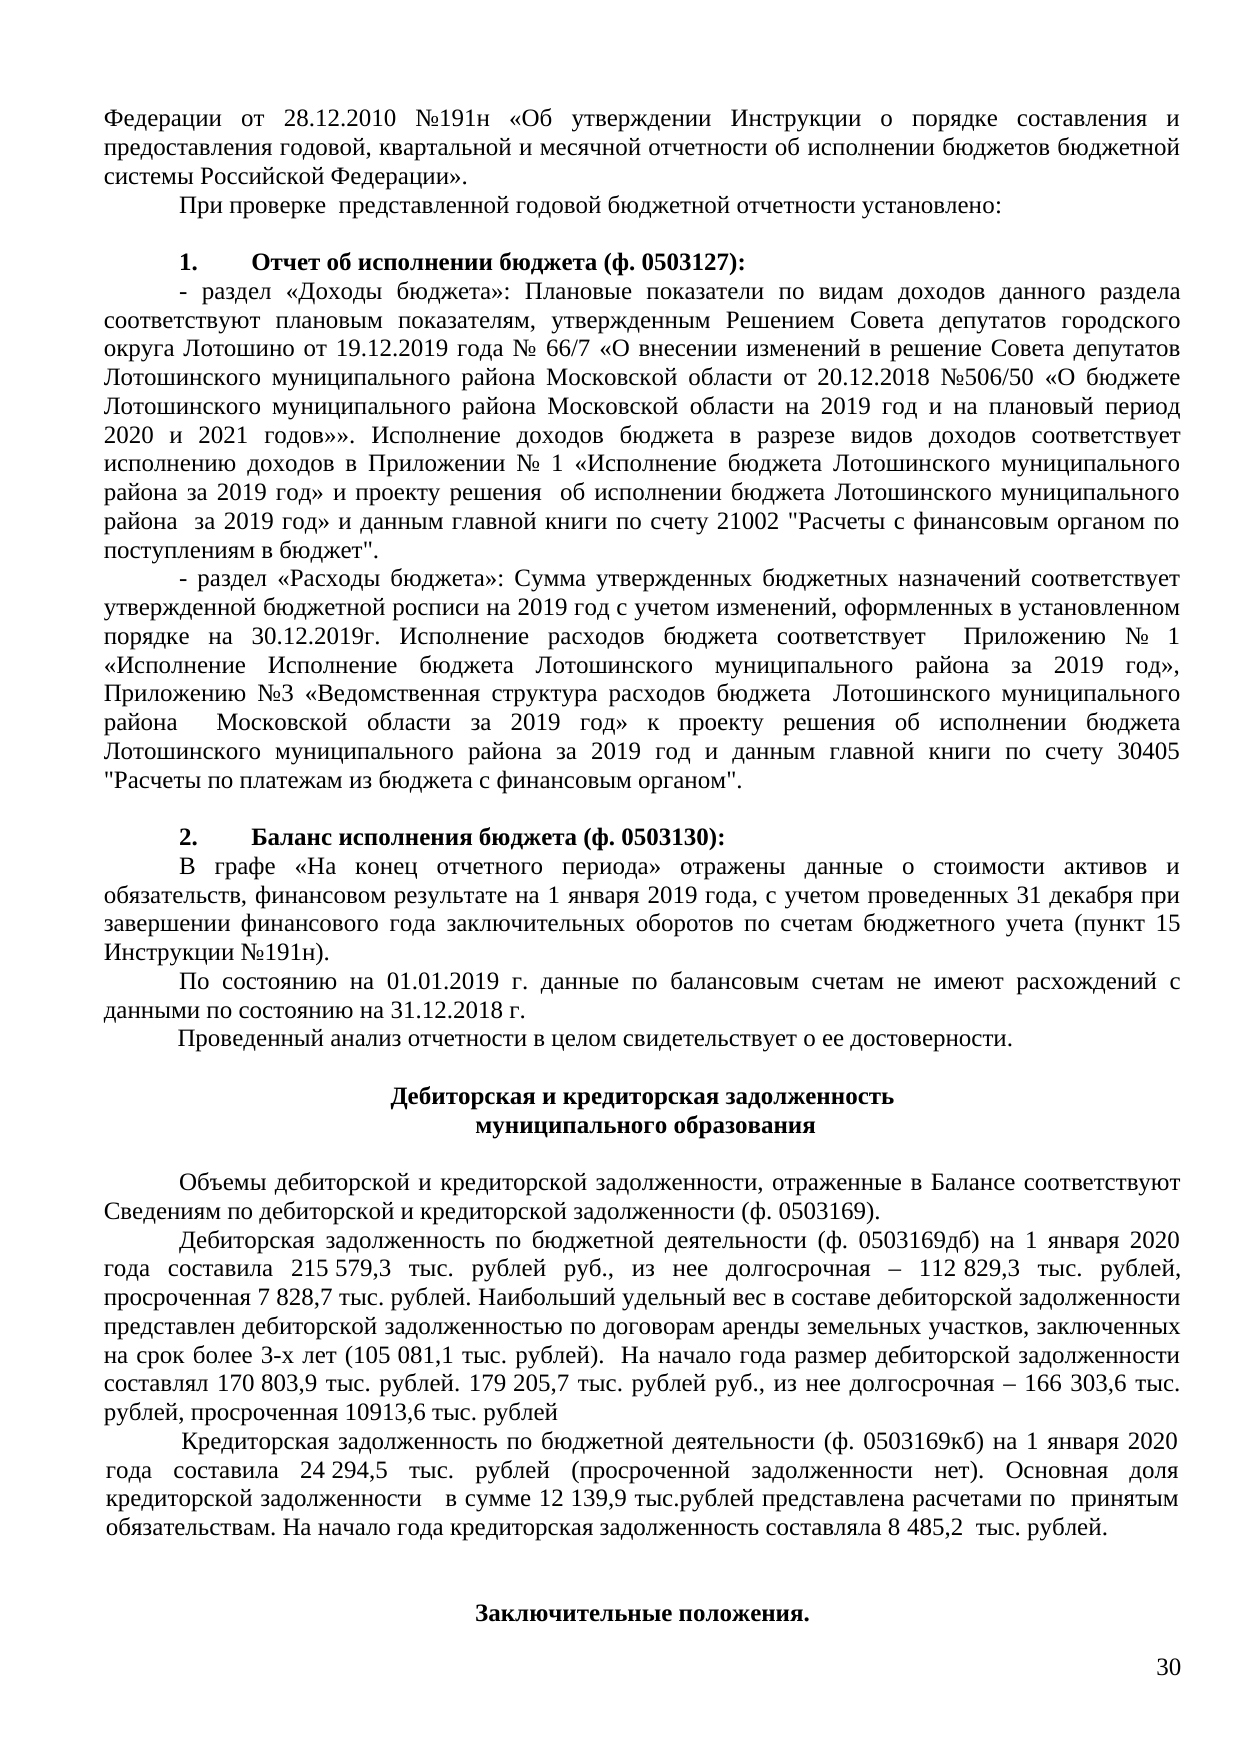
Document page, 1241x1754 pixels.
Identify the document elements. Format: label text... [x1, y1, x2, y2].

text Заключительные положения. [103, 1598, 1181, 1627]
text Объемы дебиторской и кредиторской задолженности, отраженные в Балансе соответствуют Сведениям по дебиторской и кредиторской задолженности (ф. 0503169). [103, 1167, 1181, 1225]
list Отчет об исполнении бюджета (ф. 0503127): [103, 247, 1181, 276]
text Дебиторская и кредиторская задолженность [103, 1081, 1181, 1110]
text - раздел «Доходы бюджета»: Плановые показатели по видам доходов данного раздела соответствуют плановым показателям, утвержденным Решением Совета депутатов городского округа Лотошино от 19.12.2019 года № 66/7 «О внесении изменений в решение Совета депутатов Лотошинского муниципального района Московской области от 20.12.2018 №506/50 «О бюджете Лотошинского муниципального района Московской области на 2019 год и на плановый период 2020 и 2021 годов»». Исполнение доходов бюджета в разрезе видов доходов соответствует исполнению доходов в Приложении № 1 «Исполнение бюджета Лотошинского муниципального района за 2019 год» и проекту решения об исполнении бюджета Лотошинского муниципального района за 2019 год» и данным главной книги по счету 21002 "Расчеты с финансовым органом по поступлениям в бюджет". [103, 276, 1181, 382]
text - раздел «Расходы бюджета»: Сумма утвержденных бюджетных назначений соответствует утвержденной бюджетной росписи на 2019 год с учетом изменений, оформленных в установленном порядке на 30.12.2019г. Исполнение расходов бюджета соответствует Приложению № 1 «Исполнение Исполнение бюджета Лотошинского муниципального района за 2019 год», Приложению №3 «Ведомственная структура расходов бюджета Лотошинского муниципального района Московской области за 2019 год» к проекту решения об исполнении бюджета Лотошинского муниципального района за 2019 год и данным главной книги по счету 30405 "Расчеты по платежам из бюджета с финансовым органом". [103, 563, 1181, 793]
text В графе «На конец отчетного периода» отражены данные о стоимости активов и обязательств, финансовом результате на 1 января 2019 года, с учетом проведенных 31 декабря при завершении финансового года заключительных оборотов по счетам бюджетного учета (пункт 15 Инструкции №191н). [103, 851, 1181, 966]
text При проверке представленной годовой бюджетной отчетности установлено: [103, 190, 1181, 218]
text Проведенный анализ отчетности в целом свидетельствует о ее достоверности. [103, 1023, 1181, 1052]
text По состоянию на 01.01.2019 г. данные по балансовым счетам не имеют расхождений с данными по состоянию на 31.12.2018 г. [103, 966, 1181, 1023]
text Кредиторская задолженность по бюджетной деятельности (ф. 0503169кб) на 1 января 2020 года составила 24 294,5 тыс. рублей (просроченной задолженности нет). Основная доля кредиторской задолженности в сумме 12 139,9 тыс.рублей представлена расчетами по принятым обязательствам. На начало года кредиторская задолженность составляла 8 485,2 тыс. рублей. [106, 1426, 1179, 1541]
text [103, 103, 1181, 190]
text муниципального образования [103, 1110, 1181, 1138]
text - раздел «Доходы бюджета»: Плановые показатели по видам доходов данного раздела соответствуют плановым показателям, утвержденным Решением Совета депутатов городского округа Лотошино от 19.12.2019 года № 66/7 «О внесении изменений в решение Совета депутатов Лотошинского муниципального района Московской области от 20.12.2018 №506/50 «О бюджете Лотошинского муниципального района Московской области на 2019 год и на плановый период 2020 и 2021 годов»». Исполнение доходов бюджета в разрезе видов доходов соответствует исполнению доходов в Приложении № 1 «Исполнение бюджета Лотошинского муниципального района за 2019 год» и проекту решения об исполнении бюджета Лотошинского муниципального района за 2019 год» и данным главной книги по счету 21002 "Расчеты с финансовым органом по поступлениям в бюджет". [103, 414, 1181, 563]
text Дебиторская задолженность по бюджетной деятельности (ф. 0503169дб) на 1 января 2020 года составила 215 579,3 тыс. рублей руб., из нее долгосрочная – 112 829,3 тыс. рублей, просроченная 7 828,7 тыс. рублей. Наибольший удельный вес в составе дебиторской задолженности представлен дебиторской задолженностью по договорам аренды земельных участков, заключенных на срок более 3-х лет (105 081,1 тыс. рублей). На начало года размер дебиторской задолженности составлял 170 803,9 тыс. рублей. 179 205,7 тыс. рублей руб., из нее долгосрочная – 166 303,6 тыс. рублей, просроченная 10913,6 тыс. рублей [103, 1225, 1181, 1426]
list Баланс исполнения бюджета (ф. 0503130): [103, 822, 1181, 851]
